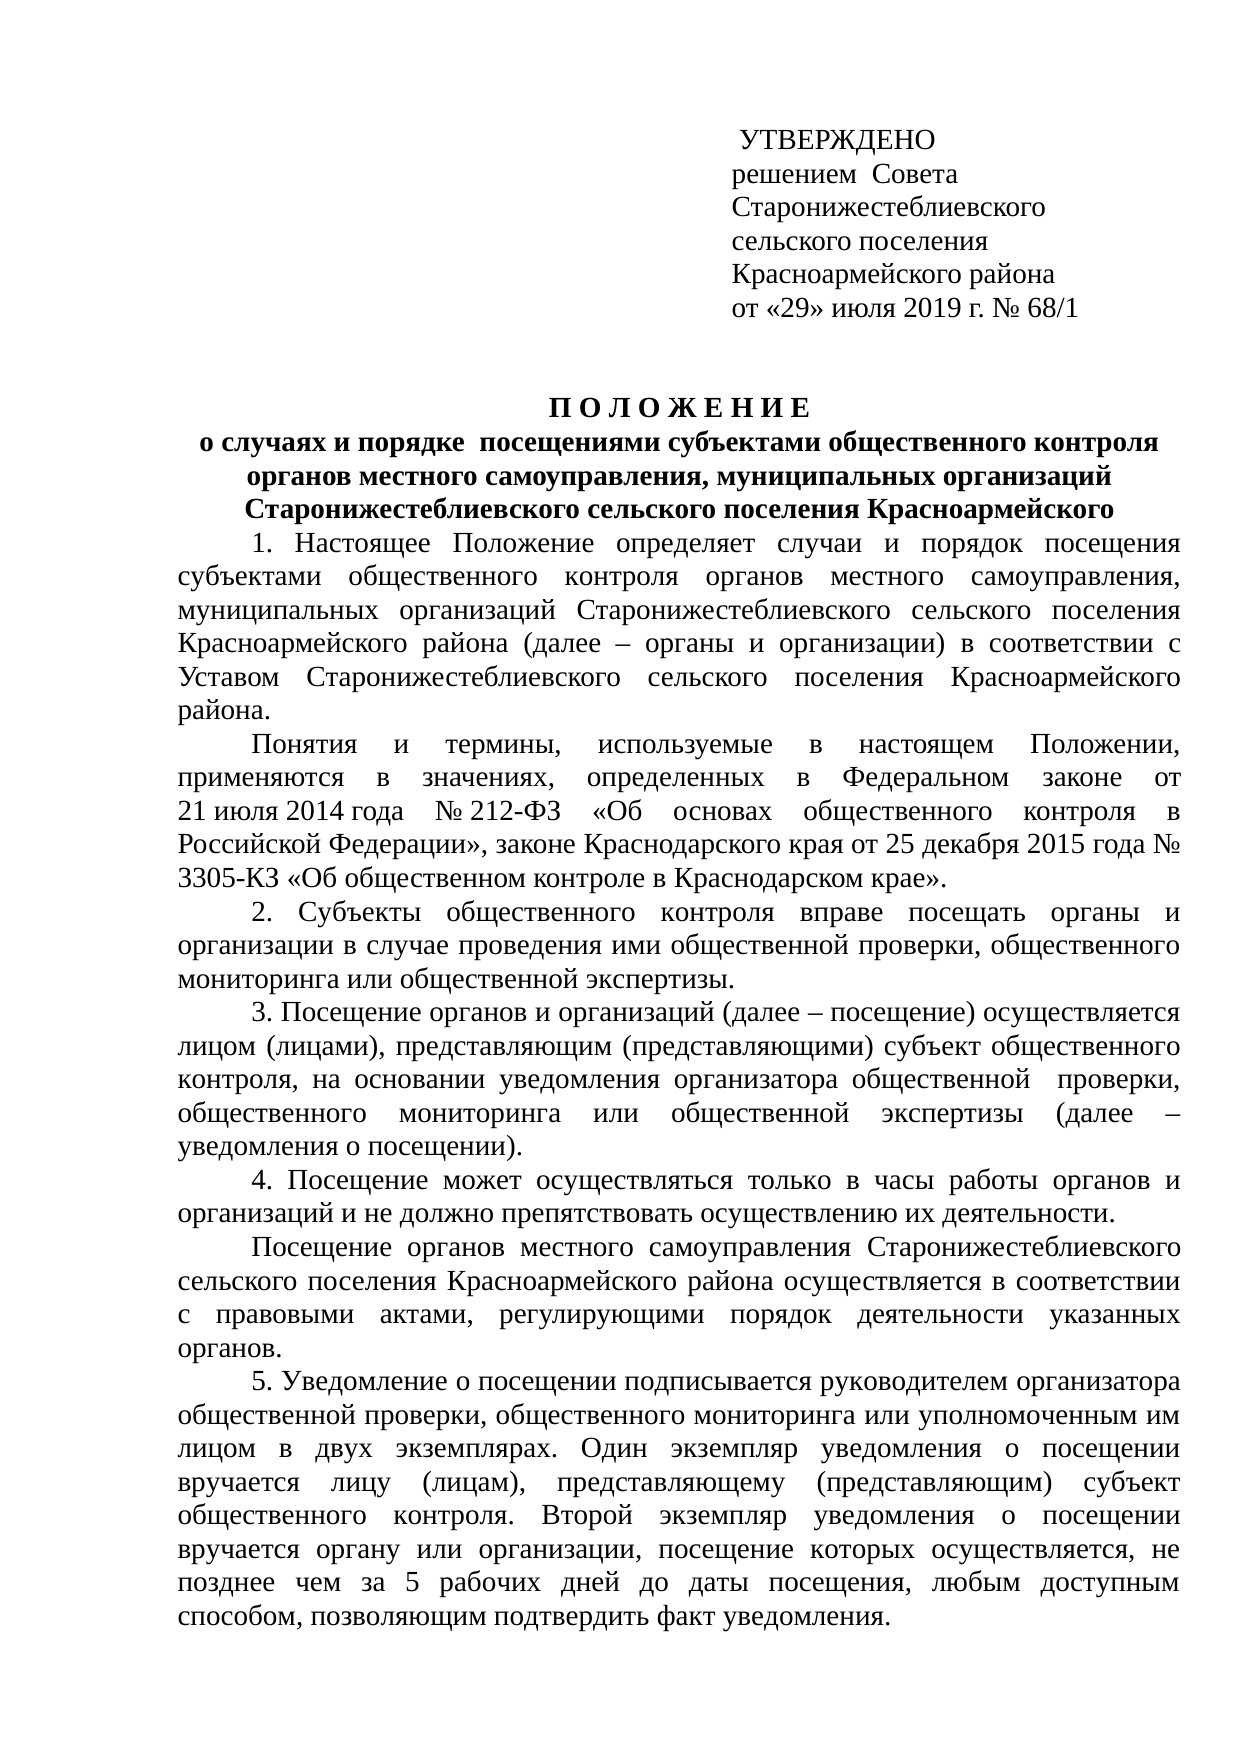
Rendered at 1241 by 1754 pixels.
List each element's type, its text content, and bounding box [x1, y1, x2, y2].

text 4. Посещение может осуществляться только в часы работы органов и организаций и не должно препятствовать осуществлению их деятельности. [177, 1162, 1181, 1229]
text сельского поселения [177, 223, 1181, 256]
text П О Л О Ж Е Н И Е [177, 391, 1181, 424]
text о случаях и порядке посещениями субъектами общественного контроля органов местного самоуправления, муниципальных организаций [177, 424, 1181, 491]
text Старонижестеблиевского сельского поселения Красноармейского [177, 491, 1181, 525]
text Посещение органов местного самоуправления Старонижестеблиевского сельского поселения Красноармейского района осуществляется в соответствии с правовыми актами, регулирующими порядок деятельности указанных органов. [177, 1229, 1181, 1363]
text 5. Уведомление о посещении подписывается руководителем организатора общественной проверки, общественного мониторинга или уполномоченным им лицом в двух экземплярах. Один экземпляр уведомления о посещении вручается лицу (лицам), представляющему (представляющим) субъект общественного контроля. Второй экземпляр уведомления о посещении вручается органу или организации, посещение которых осуществляется, не позднее чем за 5 рабочих дней до даты посещения, любым доступным способом, позволяющим подтвердить факт уведомления. [177, 1363, 1181, 1632]
text Красноармейского района [177, 256, 1181, 290]
text 1. Настоящее Положение определяет случаи и порядок посещения субъектами общественного контроля органов местного самоуправления, муниципальных организаций Старонижестеблиевского сельского поселения Красноармейского района (далее – органы и организации) в соответствии с Уставом Старонижестеблиевского сельского поселения Красноармейского района. [177, 525, 1181, 726]
text Старонижестеблиевского [177, 189, 1181, 223]
text 3. Посещение органов и организаций (далее – посещение) осуществляется лицом (лицами), представляющим (представляющими) субъект общественного контроля, на основании уведомления организатора общественной проверки, общественного мониторинга или общественной экспертизы (далее – уведомления о посещении). [177, 994, 1181, 1162]
text 2. Субъекты общественного контроля вправе посещать органы и организации в случае проведения ими общественной проверки, общественного мониторинга или общественной экспертизы. [177, 894, 1181, 994]
text от «29» июля 2019 г. № 68/1 [177, 290, 1181, 323]
text УТВЕРЖДЕНО [177, 122, 1181, 156]
text решением Совета [177, 156, 1181, 189]
text Понятия и термины, используемые в настоящем Положении, применяются в значениях, определенных в Федеральном законе от 21 июля 2014 года № 212-ФЗ «Об основах общественного контроля в Российской Федерации», законе Краснодарского края от 25 декабря 2015 года № 3305-КЗ «Об общественном контроле в Краснодарском крае». [177, 726, 1181, 894]
